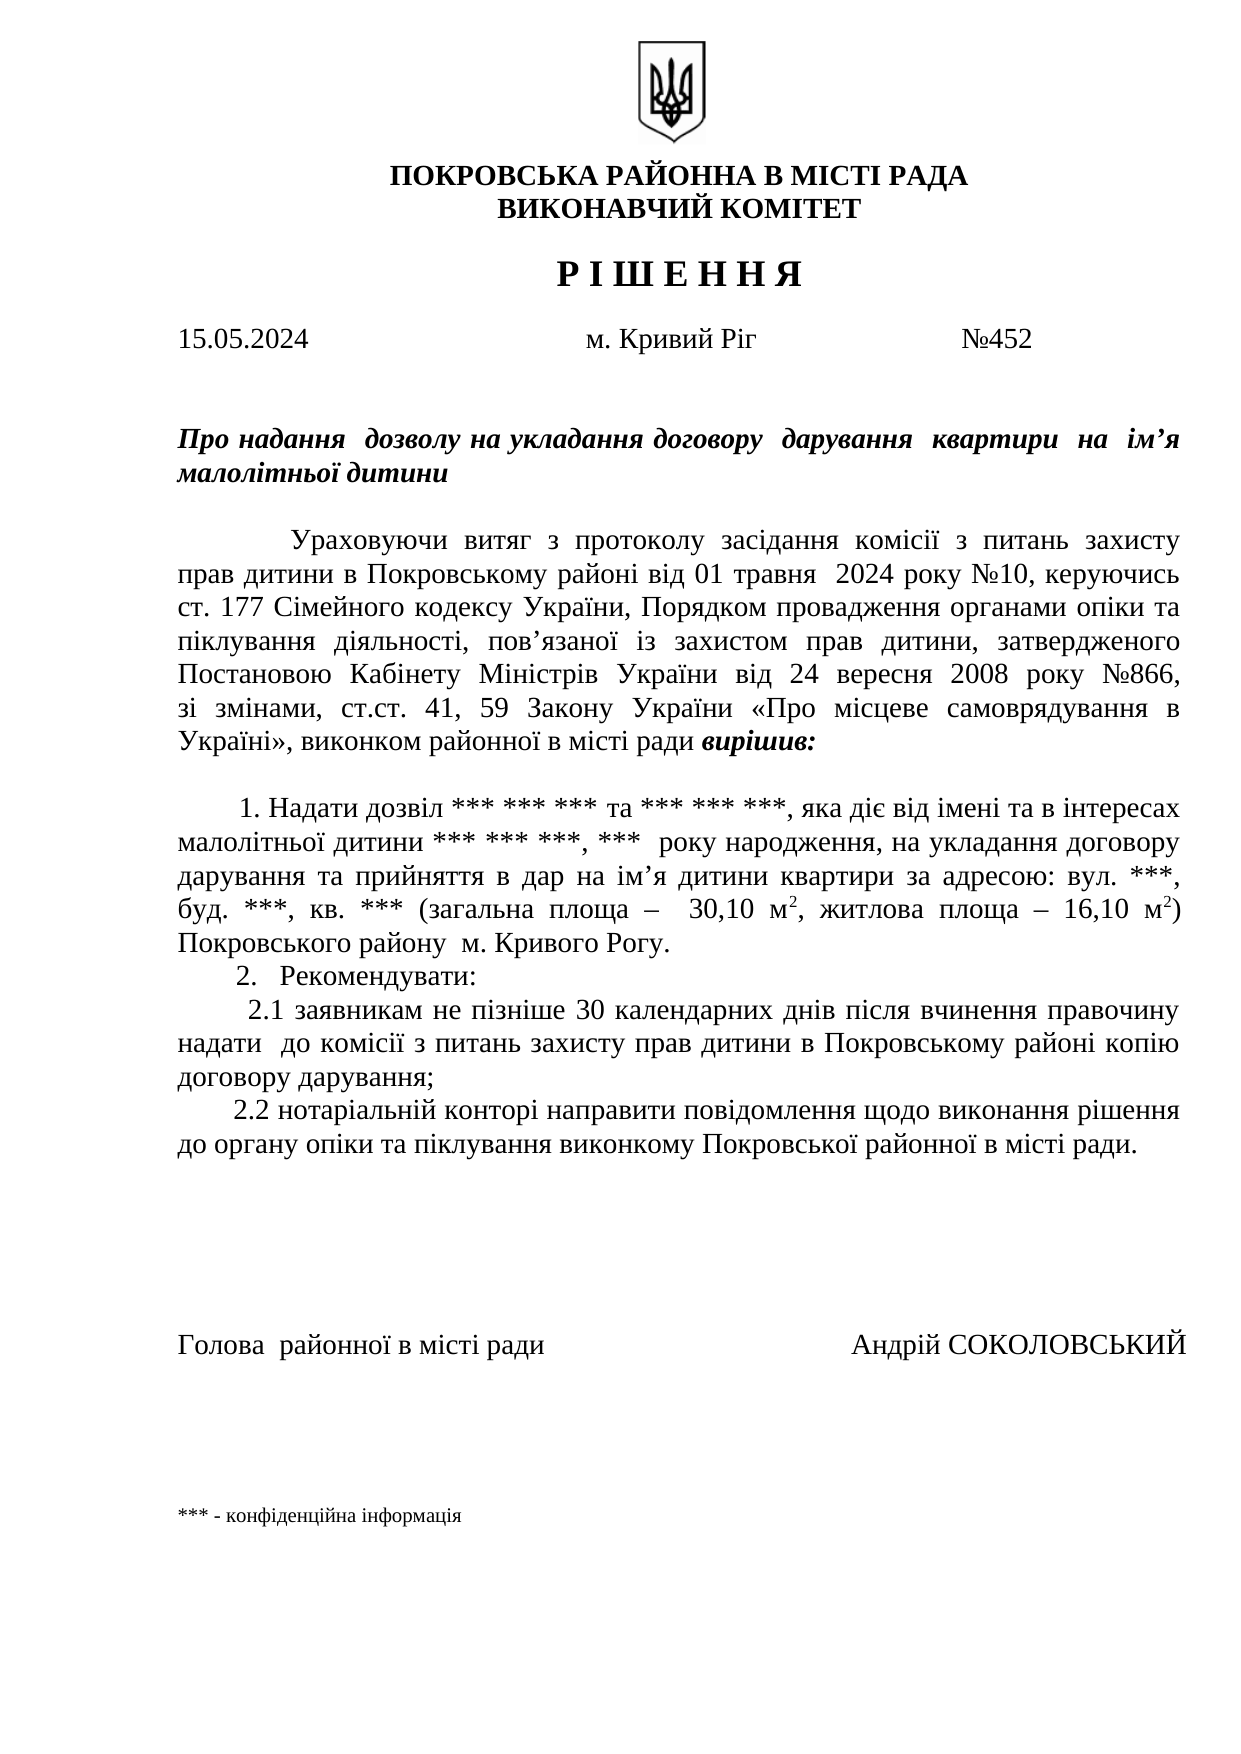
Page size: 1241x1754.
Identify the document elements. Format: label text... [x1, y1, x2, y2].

table_header м. Кривий Ріг [498, 321, 831, 354]
text ВИКОНАВЧИЙ КОМІТЕТ [177, 192, 1181, 225]
text ПОКРОВСЬКА РАЙОННА В МІСТІ РАДА [177, 158, 1181, 192]
list 2.2 нотаріальній конторі направити повідомлення щодо виконання рішення до органу опіки та піклування виконкому Покровської районної в місті ради. [177, 1092, 1181, 1159]
subtitle Р І Ш Е Н Н Я [177, 252, 1181, 295]
list Про надання дозволу на укладання договору дарування квартири на ім’я малолітньої дитини [177, 422, 1181, 489]
list Ураховуючи витяг з протоколу засідання комісії з питань захисту прав дитини в Покровському районі від 01 травня 2024 року №10, керуючись ст. 177 Сімейного кодексу України, Порядком провадження органами опіки та піклування діяльності, пов’язаної із захистом прав дитини, затвердженого Постановою Кабінету Міністрів України від 24 вересня 2008 року №866, зі змінами, ст.ст. 41, 59 Закону України «Про місцеве самоврядування в Україні», виконком районної в місті ради вирішив: [177, 522, 1181, 757]
table_header 15.05.2024 [166, 321, 498, 354]
list 2.1 заявникам не пізніше 30 календарних днів після вчинення правочину надати до комісії з питань захисту прав дитини в Покровському районі копію договору дарування; [177, 992, 1181, 1092]
table_header №452 [831, 321, 1163, 354]
list 2. Рекомендувати: [177, 958, 1181, 992]
text *** - конфіденційна інформація [177, 1502, 1181, 1527]
list Голова районної в місті ради Андрій СОКОЛОВСЬКИЙ [177, 1327, 1219, 1361]
text 1. Надати дозвіл *** *** *** та *** *** ***, яка діє від імені та в інтересах малолітньої дитини *** *** ***, *** року народження, на укладання договору дарування та прийняття в дар на ім’я дитини квартири за адресою: вул. ***, буд. ***, кв. *** (загальна площа – 30,10 м2, житлова площа – 16,10 м2) Покровського району м. Кривого Рогу. [177, 791, 1181, 958]
